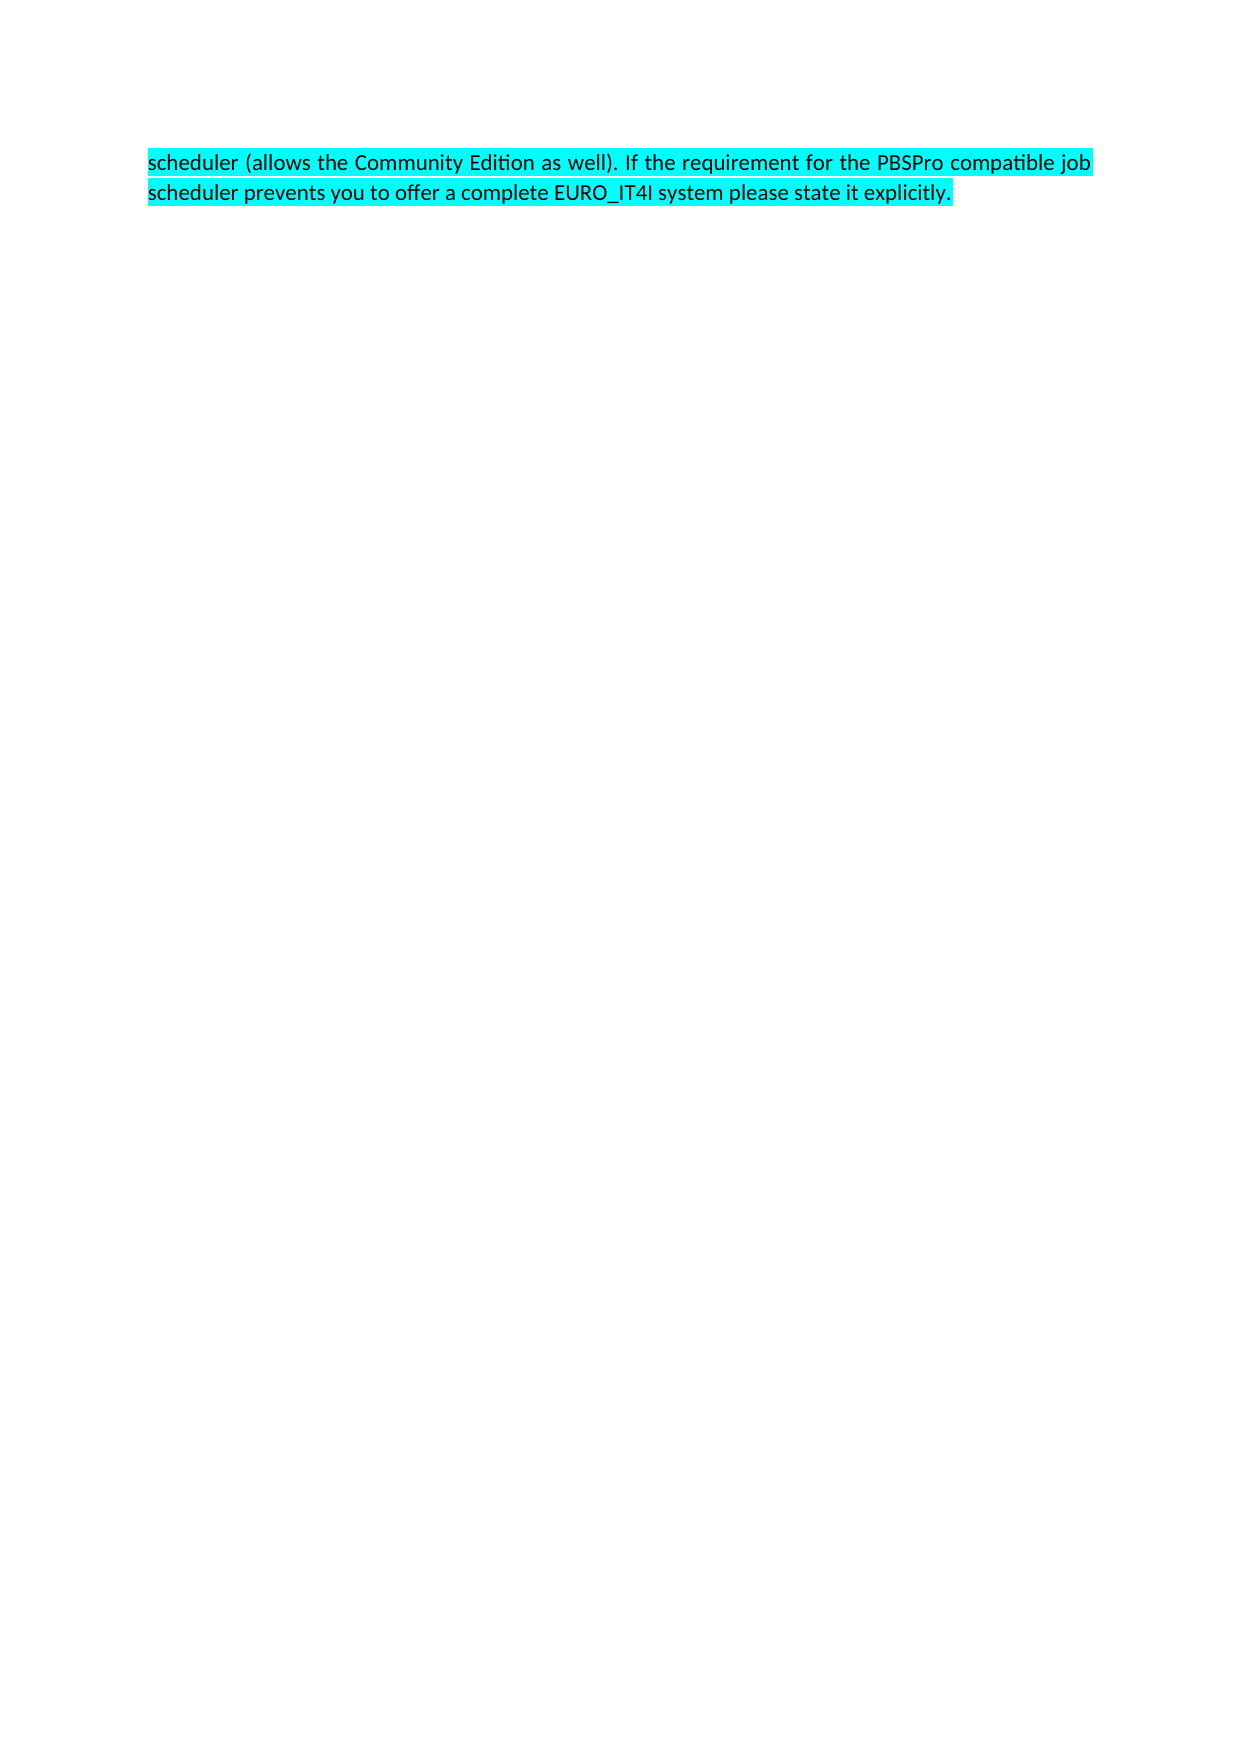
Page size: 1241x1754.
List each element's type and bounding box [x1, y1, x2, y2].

text [148, 176, 1093, 206]
